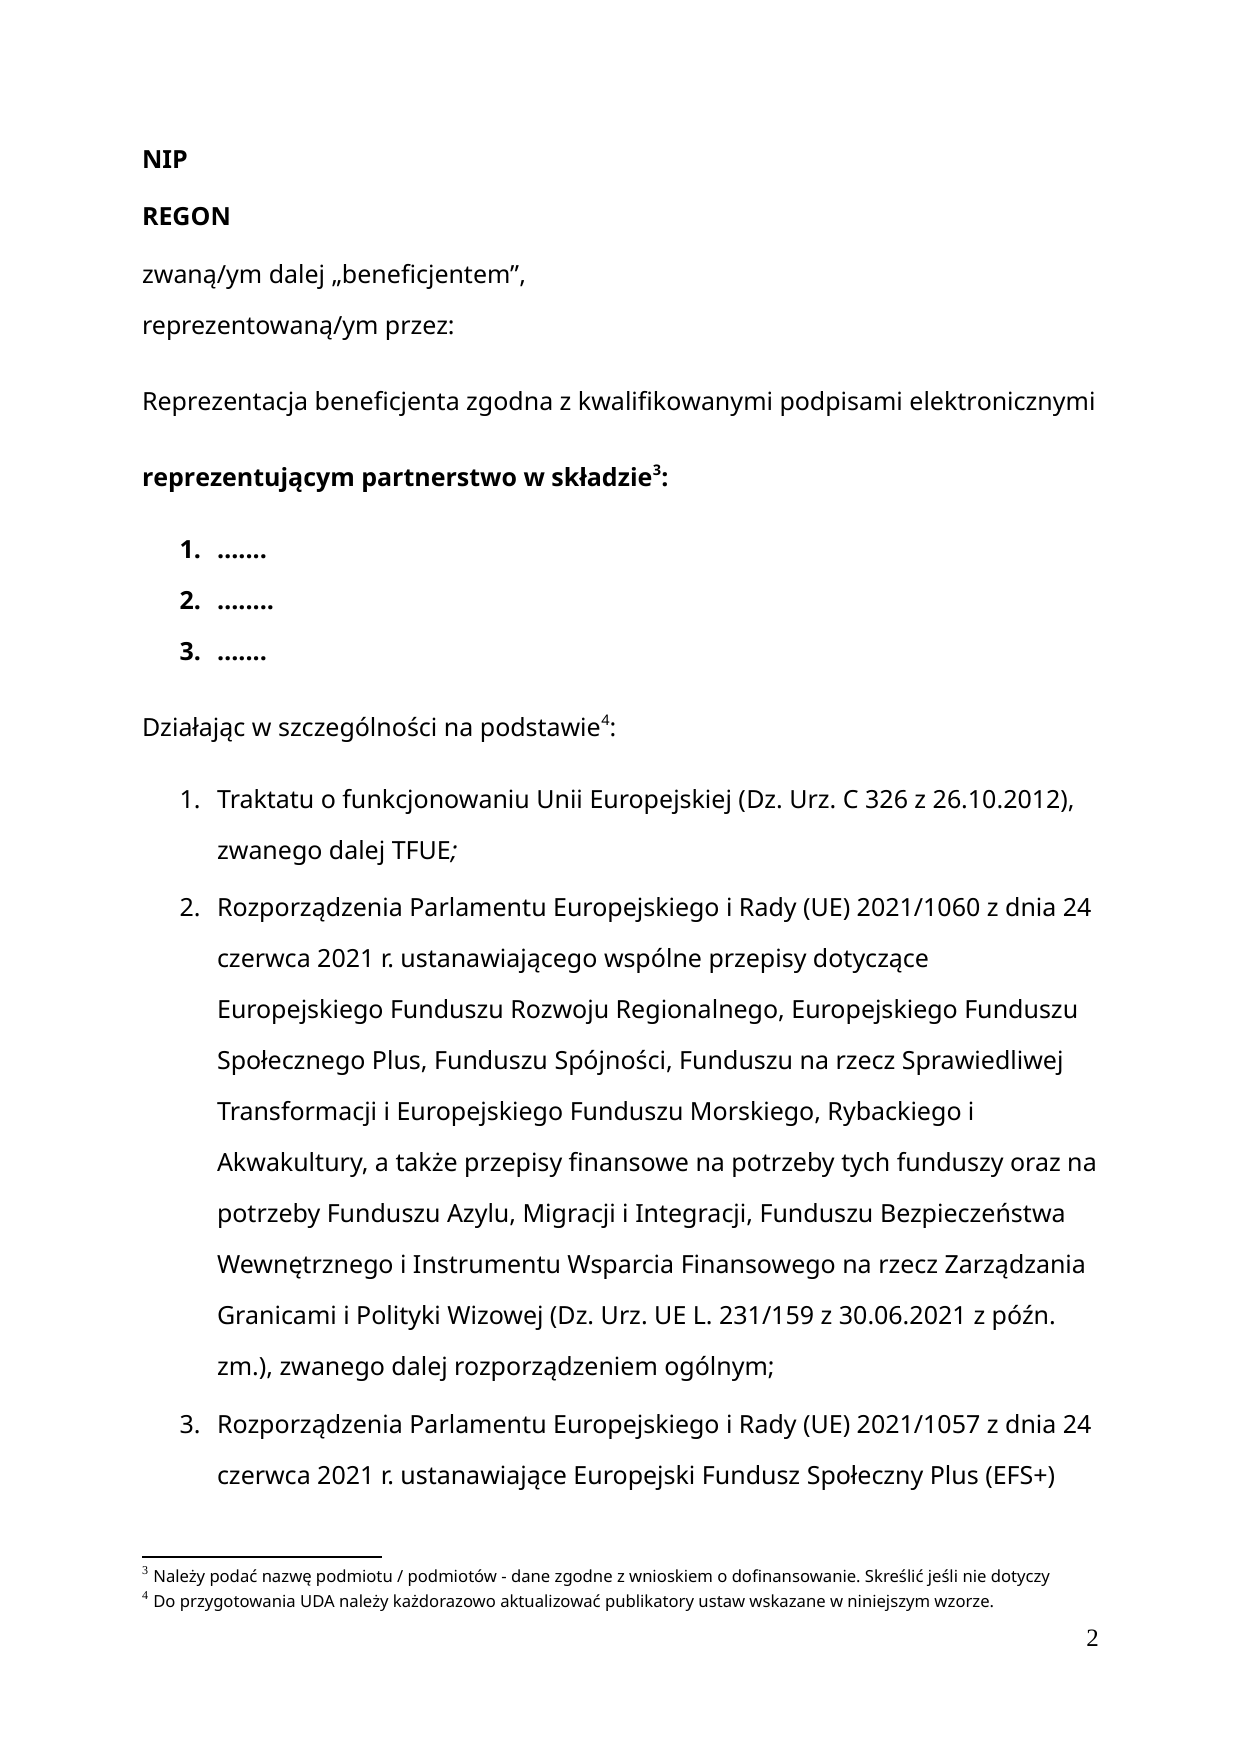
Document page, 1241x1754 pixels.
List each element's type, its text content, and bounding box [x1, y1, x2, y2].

list Traktatu o funkcjonowaniu Unii Europejskiej (Dz. Urz. C 326 z 26.10.2012), zwanego dalej TFUE; [179, 781, 1098, 866]
text zwaną/ym dalej „beneficjentem”, [142, 256, 1098, 290]
text REGON [142, 199, 1098, 233]
text Reprezentacja beneficjenta zgodna z kwalifikowanymi podpisami elektronicznymi [142, 383, 1098, 417]
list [179, 1406, 1098, 1491]
text reprezentowaną/ym przez: [142, 307, 1098, 341]
text Działając w szczególności na podstawie: [142, 709, 1098, 743]
list ….... [179, 531, 1098, 565]
text reprezentującym partnerstwo w składzie: [142, 459, 1098, 493]
list Rozporządzenia Parlamentu Europejskiego i Rady (UE) 2021/1060 z dnia 24 czerwca 2021 r. ustanawiającego wspólne przepisy dotyczące Europejskiego Funduszu Rozwoju Regionalnego, Europejskiego Funduszu Społecznego Plus, Funduszu Spójności, Funduszu na rzecz Sprawiedliwej Transformacji i Europejskiego Funduszu Morskiego, Rybackiego i Akwakultury, a także przepisy finansowe na potrzeby tych funduszy oraz na potrzeby Funduszu Azylu, Migracji i Integracji, Funduszu Bezpieczeństwa Wewnętrznego i Instrumentu Wsparcia Finansowego na rzecz Zarządzania Granicami i Polityki Wizowej (Dz. Urz. UE L. 231/159 z 30.06.2021 z późn. zm.), zwanego dalej rozporządzeniem ogólnym; [179, 890, 1098, 1383]
list …..... [179, 582, 1098, 616]
text NIP [142, 142, 1098, 176]
list ….... [179, 633, 1098, 667]
